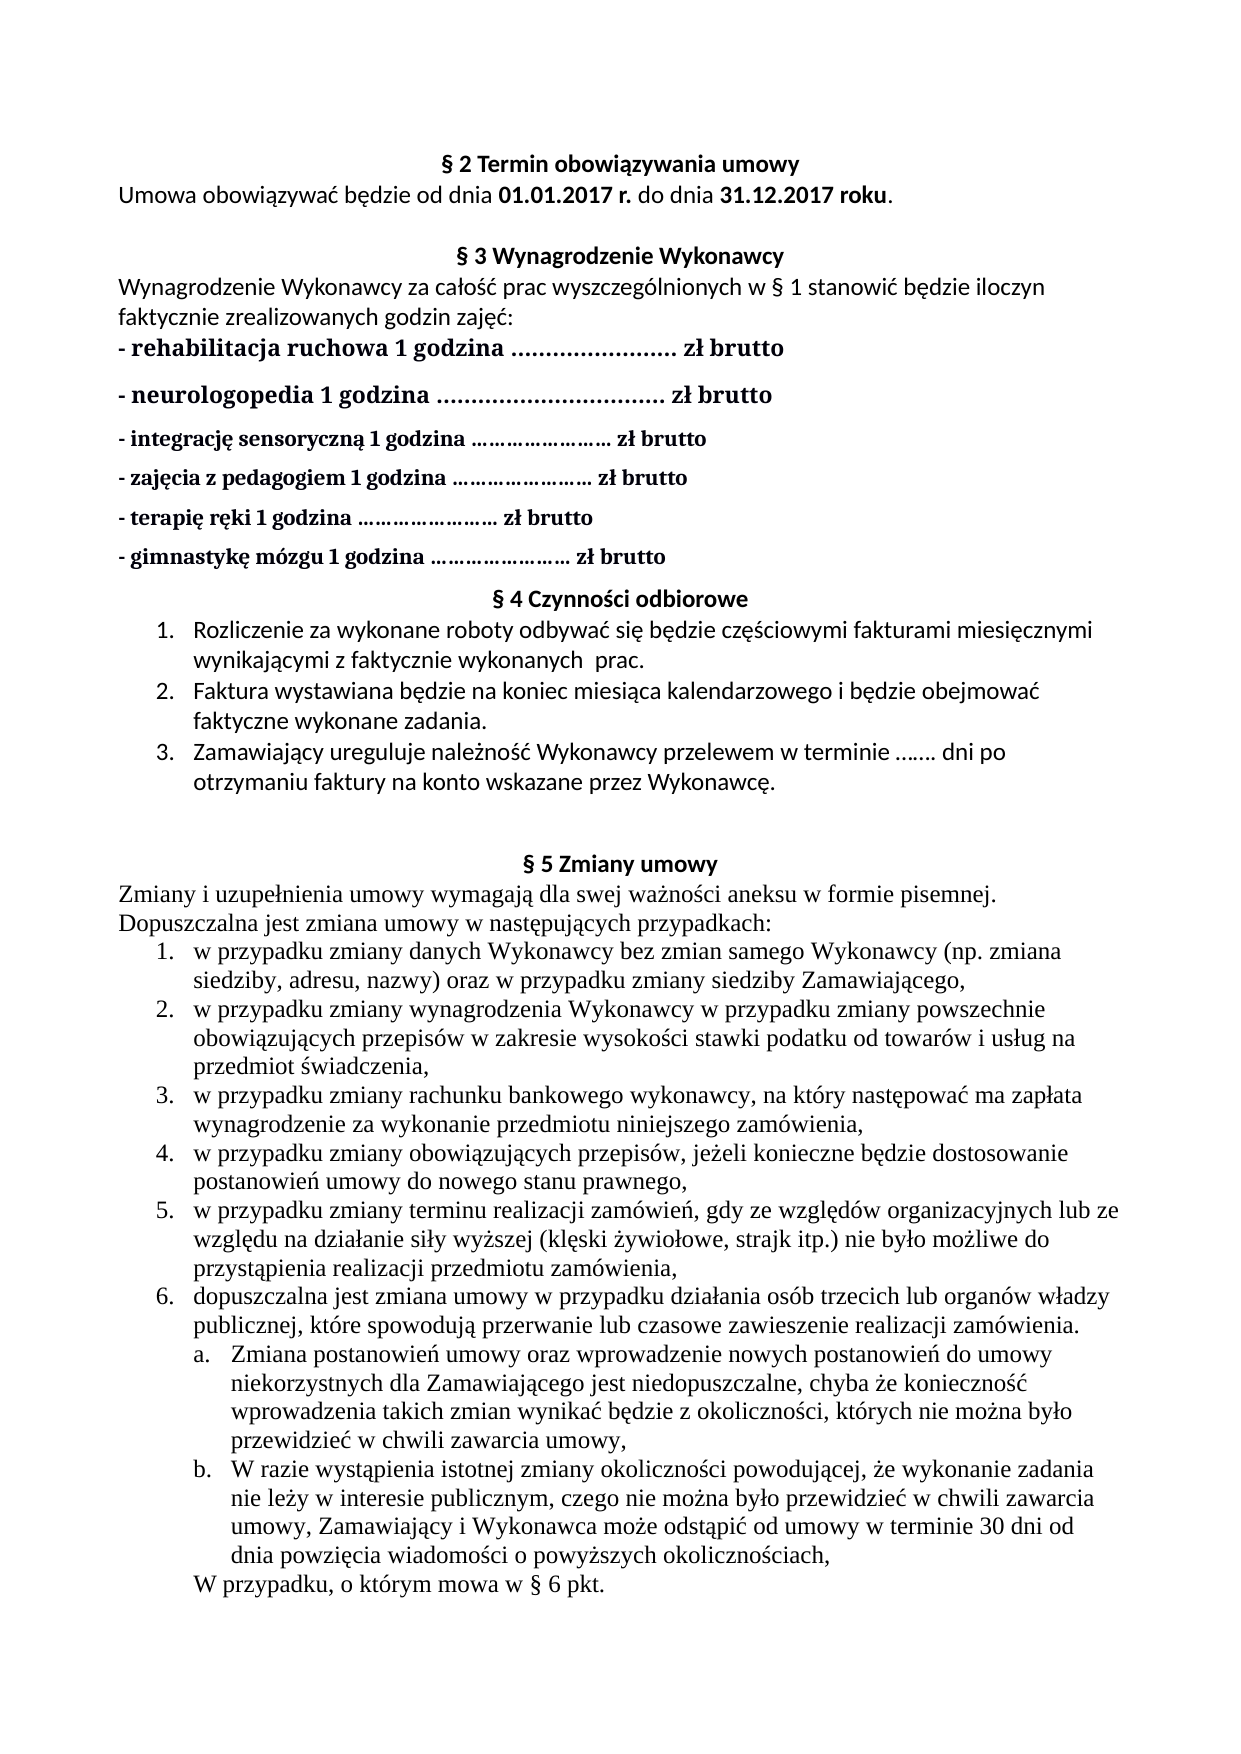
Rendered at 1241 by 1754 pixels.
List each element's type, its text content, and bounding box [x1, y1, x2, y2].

text - integrację sensoryczną 1 godzina …………………… zł brutto [118, 426, 1122, 452]
text § 5 Zmiany umowy [118, 848, 1122, 879]
list w przypadku zmiany obowiązujących przepisów, jeżeli konieczne będzie dostosowanie postanowień umowy do nowego stanu prawnego, [156, 1138, 1122, 1195]
text - gimnastykę mózgu 1 godzina …………………… zł brutto [118, 544, 1122, 570]
text Umowa obowiązywać będzie od dnia 01.01.2017 r. do dnia 31.12.2017 roku. [118, 179, 1122, 210]
list W razie wystąpienia istotnej zmiany okoliczności powodującej, że wykonanie zadania nie leży w interesie publicznym, czego nie można było przewidzieć w chwili zawarcia umowy, Zamawiający i Wykonawca może odstąpić od umowy w terminie 30 dni od dnia powzięcia wiadomości o powyższych okolicznościach, [193, 1454, 1122, 1569]
text - rehabilitacja ruchowa 1 godzina …………………… zł brutto [118, 332, 1122, 363]
list Faktura wystawiana będzie na koniec miesiąca kalendarzowego i będzie obejmować faktyczne wykonane zadania. [156, 675, 1122, 736]
list Zmiana postanowień umowy oraz wprowadzenie nowych postanowień do umowy niekorzystnych dla Zamawiającego jest niedopuszczalne, chyba że konieczność wprowadzenia takich zmian wynikać będzie z okoliczności, których nie można było przewidzieć w chwili zawarcia umowy, [193, 1339, 1122, 1454]
text Zmiany i uzupełnienia umowy wymagają dla swej ważności aneksu w formie pisemnej. [118, 879, 1122, 908]
text - terapię ręki 1 godzina …………………… zł brutto [118, 504, 1122, 531]
text Dopuszczalna jest zmiana umowy w następujących przypadkach: [118, 908, 1122, 936]
list Zamawiający ureguluje należność Wykonawcy przelewem w terminie ……. dni po otrzymaniu faktury na konto wskazane przez Wykonawcę. [156, 736, 1122, 797]
text - neurologopedia 1 godzina …………………………… zł brutto [118, 379, 1122, 410]
text § 4 Czynności odbiorowe [118, 583, 1122, 614]
text - zajęcia z pedagogiem 1 godzina …………………… zł brutto [118, 465, 1122, 491]
list w przypadku zmiany wynagrodzenia Wykonawcy w przypadku zmiany powszechnie obowiązujących przepisów w zakresie wysokości stawki podatku od towarów i usług na przedmiot świadczenia, [156, 994, 1122, 1080]
list Rozliczenie za wykonane roboty odbywać się będzie częściowymi fakturami miesięcznymi wynikającymi z faktycznie wykonanych prac. [156, 614, 1122, 675]
text Wynagrodzenie Wykonawcy za całość prac wyszczególnionych w § 1 stanowić będzie iloczyn faktycznie zrealizowanych godzin zajęć: [118, 271, 1122, 332]
list dopuszczalna jest zmiana umowy w przypadku działania osób trzecich lub organów władzy publicznej, które spowodują przerwanie lub czasowe zawieszenie realizacji zamówienia. [156, 1281, 1122, 1339]
text § 3 Wynagrodzenie Wykonawcy [118, 240, 1122, 271]
list W przypadku, o którym mowa w § 6 pkt. [193, 1569, 1122, 1598]
list w przypadku zmiany terminu realizacji zamówień, gdy ze względów organizacyjnych lub ze względu na działanie siły wyższej (klęski żywiołowe, strajk itp.) nie było możliwe do przystąpienia realizacji przedmiotu zamówienia, [156, 1195, 1122, 1281]
list w przypadku zmiany danych Wykonawcy bez zmian samego Wykonawcy (np. zmiana siedziby, adresu, nazwy) oraz w przypadku zmiany siedziby Zamawiającego, [156, 936, 1122, 994]
list w przypadku zmiany rachunku bankowego wykonawcy, na który następować ma zapłata wynagrodzenie za wykonanie przedmiotu niniejszego zamówienia, [156, 1080, 1122, 1138]
text § 2 Termin obowiązywania umowy [118, 149, 1122, 179]
